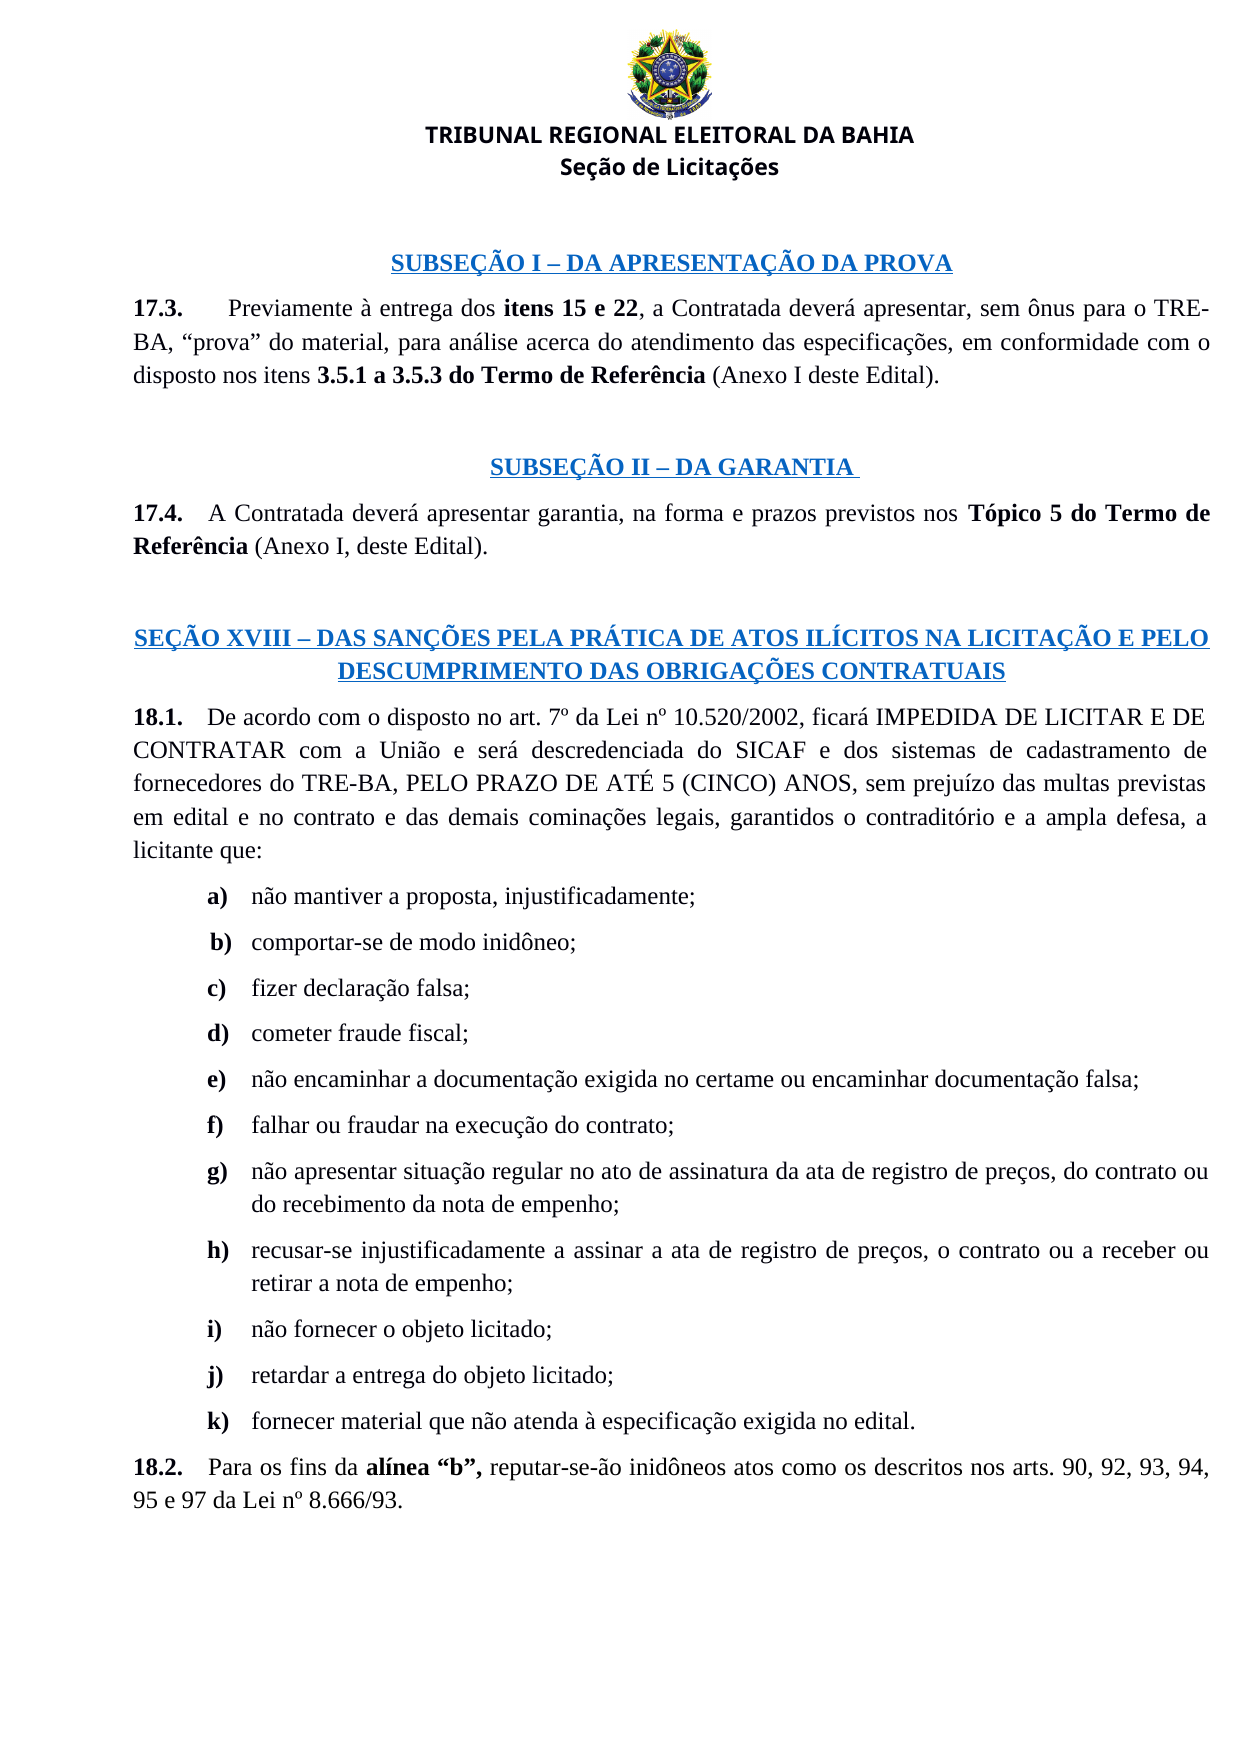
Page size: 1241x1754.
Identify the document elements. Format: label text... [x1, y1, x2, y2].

list recusar-se injustificadamente a assinar a ata de registro de preços, o contrato ou a receber ou retirar a nota de empenho; [207, 1232, 1211, 1298]
list fizer declaração falsa; [207, 969, 1211, 1003]
list retardar a entrega do objeto licitado; [207, 1357, 1211, 1390]
text b) comportar-se de modo inidôneo; [210, 923, 1211, 957]
list não fornecer o objeto licitado; [207, 1311, 1211, 1344]
text 18.2. Para os fins da alínea “b”, reputar-se-ão inidôneos atos como os descritos nos arts. 90, 92, 93, 94, 95 e 97 da Lei nº 8.666/93. [133, 1448, 1211, 1515]
list falhar ou fraudar na execução do contrato; [207, 1107, 1211, 1140]
text SEÇÃO XVIII – DAS SANÇÕES PELA PRÁTICA DE ATOS ILÍCITOS NA LICITAÇÃO E PELO DESCUMPRIMENTO DAS OBRIGAÇÕES CONTRATUAIS [133, 619, 1211, 686]
list cometer fraude fiscal; [207, 1015, 1211, 1048]
text SUBSEÇÃO II – DA GARANTIA [133, 448, 1211, 482]
text 17.4. A Contratada deverá apresentar garantia, na forma e prazos previstos nos Tópico 5 do Termo de Referência (Anexo I, deste Edital). [133, 494, 1211, 561]
text 17.3. Previamente à entrega dos itens 15 e 22, a Contratada deverá apresentar, sem ônus para o TRE-BA, “prova” do material, para análise acerca do atendimento das especificações, em conformidade com o disposto nos itens 3.5.1 a 3.5.3 do Termo de Referência (Anexo I deste Edital). [133, 290, 1211, 390]
text 18.1. De acordo com o disposto no art. 7º da Lei nº 10.520/2002, ficará IMPEDIDA DE LICITAR E DE CONTRATAR com a União e será descredenciada do SICAF e dos sistemas de cadastramento de fornecedores do TRE-BA, PELO PRAZO DE ATÉ 5 (CINCO) ANOS, sem prejuízo das multas previstas em edital e no contrato e das demais cominações legais, garantidos o contraditório e a ampla defesa, a licitante que: [133, 698, 1208, 865]
list não apresentar situação regular no ato de assinatura da ata de registro de preços, do contrato ou do recebimento da nota de empenho; [207, 1153, 1211, 1219]
list não encaminhar a documentação exigida no certame ou encaminhar documentação falsa; [207, 1061, 1211, 1094]
text a) não mantiver a proposta, injustificadamente; [207, 878, 1211, 911]
list fornecer material que não atenda à especificação exigida no edital. [207, 1403, 1211, 1436]
text SUBSEÇÃO I – DA APRESENTAÇÃO DA PROVA [135, 244, 1209, 278]
